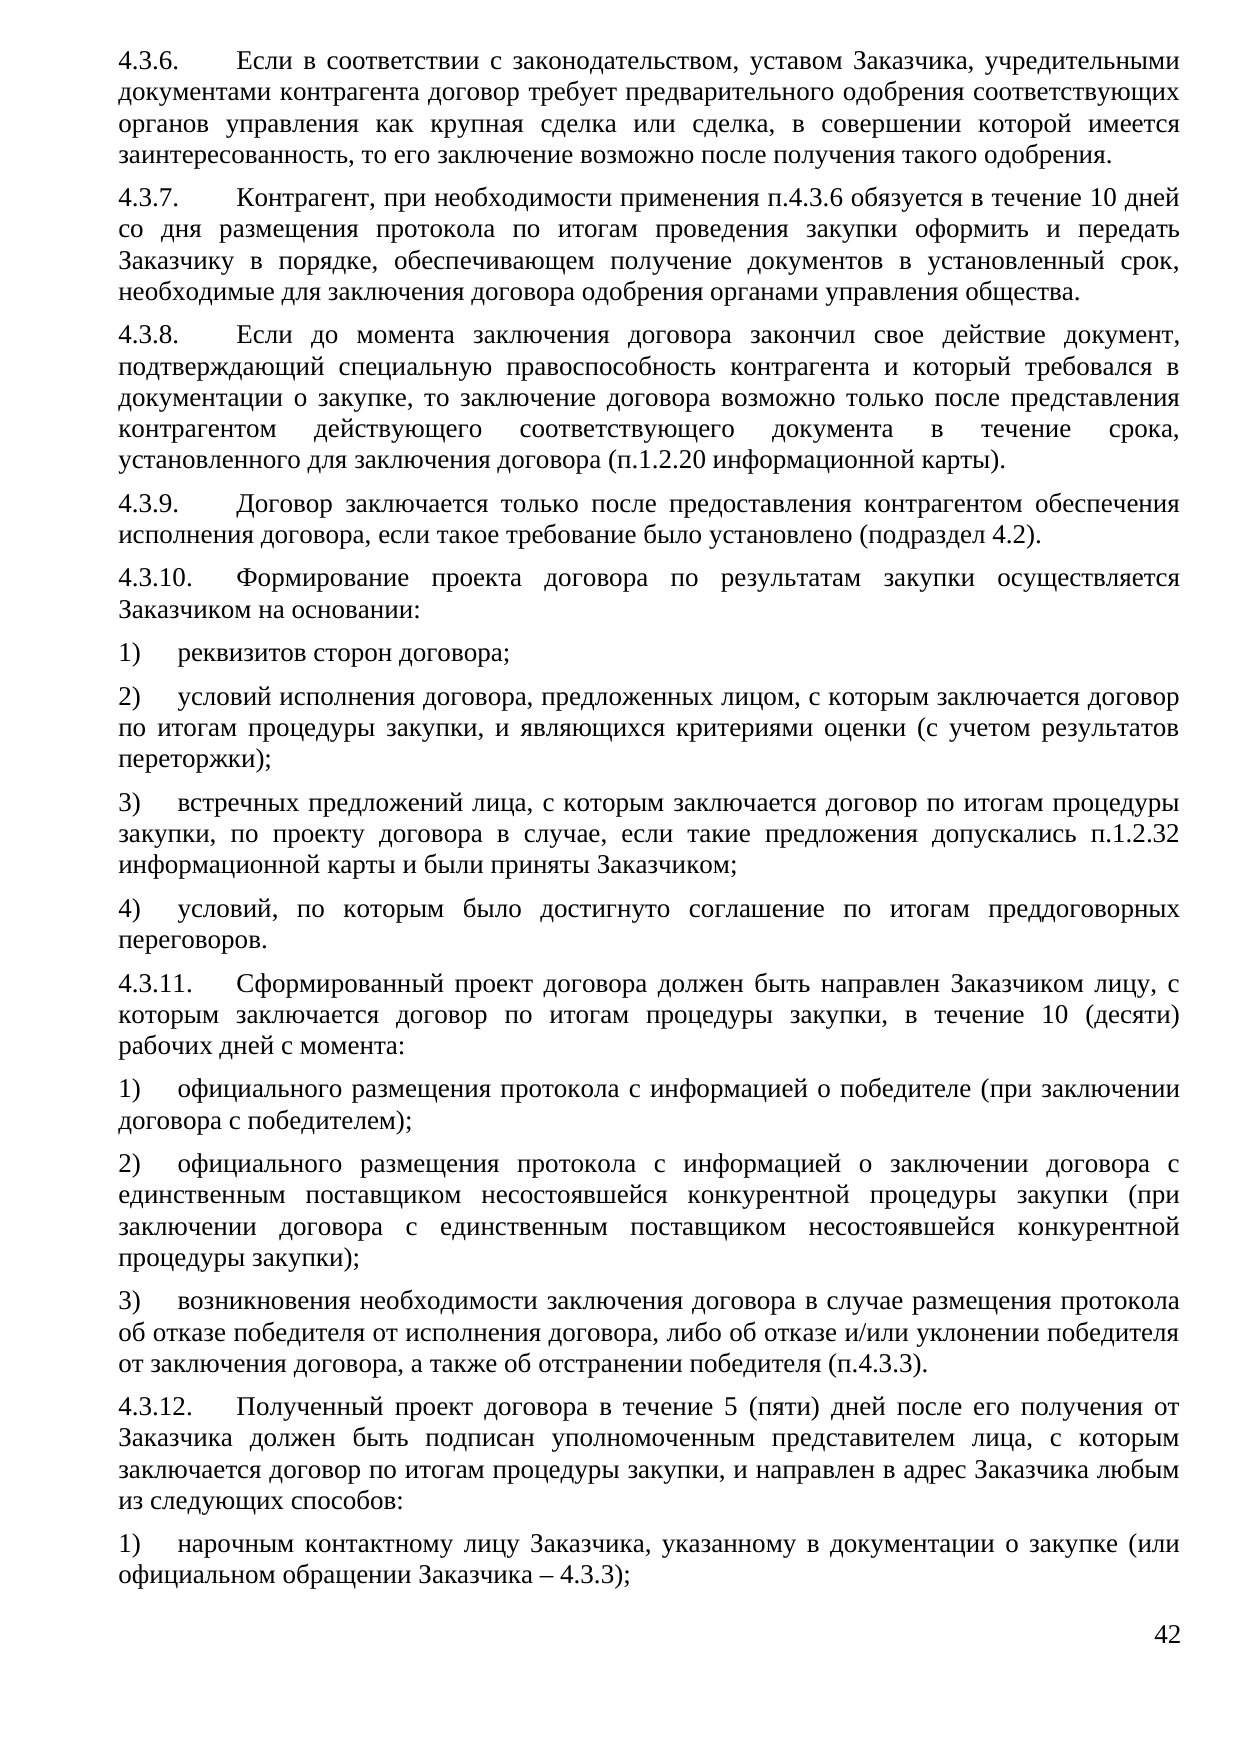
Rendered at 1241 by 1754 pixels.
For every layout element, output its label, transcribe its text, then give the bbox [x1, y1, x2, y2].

text реквизитов сторон договора; [118, 636, 1181, 667]
text Контрагент, при необходимости применения п.4.3.6 обязуется в течение 10 дней со дня размещения протокола по итогам проведения закупки оформить и передать Заказчику в порядке, обеспечивающем получение документов в установленный срок, необходимые для заключения договора одобрения органами управления общества. [118, 181, 1181, 306]
text возникновения необходимости заключения договора в случае размещения протокола об отказе победителя от исполнения договора, либо об отказе и/или уклонении победителя от заключения договора, а также об отстранении победителя (п.4.3.3). [118, 1284, 1181, 1378]
text нарочным контактному лицу Заказчика, указанному в документации о закупке (или официальном обращении Заказчика – 4.3.3); [118, 1527, 1181, 1590]
text Договор заключается только после предоставления контрагентом обеспечения исполнения договора, если такое требование было установлено (подраздел 4.2). [118, 487, 1181, 549]
text официального размещения протокола с информацией о заключении договора с единственным поставщиком несостоявшейся конкурентной процедуры закупки (при заключении договора с единственным поставщиком несостоявшейся конкурентной процедуры закупки); [118, 1147, 1181, 1272]
text встречных предложений лица, с которым заключается договор по итогам процедуры закупки, по проекту договора в случае, если такие предложения допускались п.1.2.32 информационной карты и были приняты Заказчиком; [118, 786, 1181, 879]
text Если до момента заключения договора закончил свое действие документ, подтверждающий специальную правоспособность контрагента и который требовался в документации о закупке, то заключение договора возможно только после представления контрагентом действующего соответствующего документа в течение срока, установленного для заключения договора (п.1.2.20 информационной карты). [118, 318, 1181, 474]
text Сформированный проект договора должен быть направлен Заказчиком лицу, с которым заключается договор по итогам процедуры закупки, в течение 10 (десяти) рабочих дней с момента: [118, 967, 1181, 1060]
text Полученный проект договора в течение 5 (пяти) дней после его получения от Заказчика должен быть подписан уполномоченным представителем лица, с которым заключается договор по итогам процедуры закупки, и направлен в адрес Заказчика любым из следующих способов: [118, 1390, 1181, 1515]
text Формирование проекта договора по результатам закупки осуществляется Заказчиком на основании: [118, 562, 1181, 624]
text условий, по которым было достигнуто соглашение по итогам преддоговорных переговоров. [118, 892, 1181, 954]
text условий исполнения договора, предложенных лицом, с которым заключается договор по итогам процедуры закупки, и являющихся критериями оценки (с учетом результатов переторжки); [118, 680, 1181, 773]
text Если в соответствии с законодательством, уставом Заказчика, учредительными документами контрагента договор требует предварительного одобрения соответствующих органов управления как крупная сделка или сделка, в совершении которой имеется заинтересованность, то его заключение возможно после получения такого одобрения. [118, 44, 1181, 169]
text официального размещения протокола с информацией о победителе (при заключении договора с победителем); [118, 1073, 1181, 1135]
